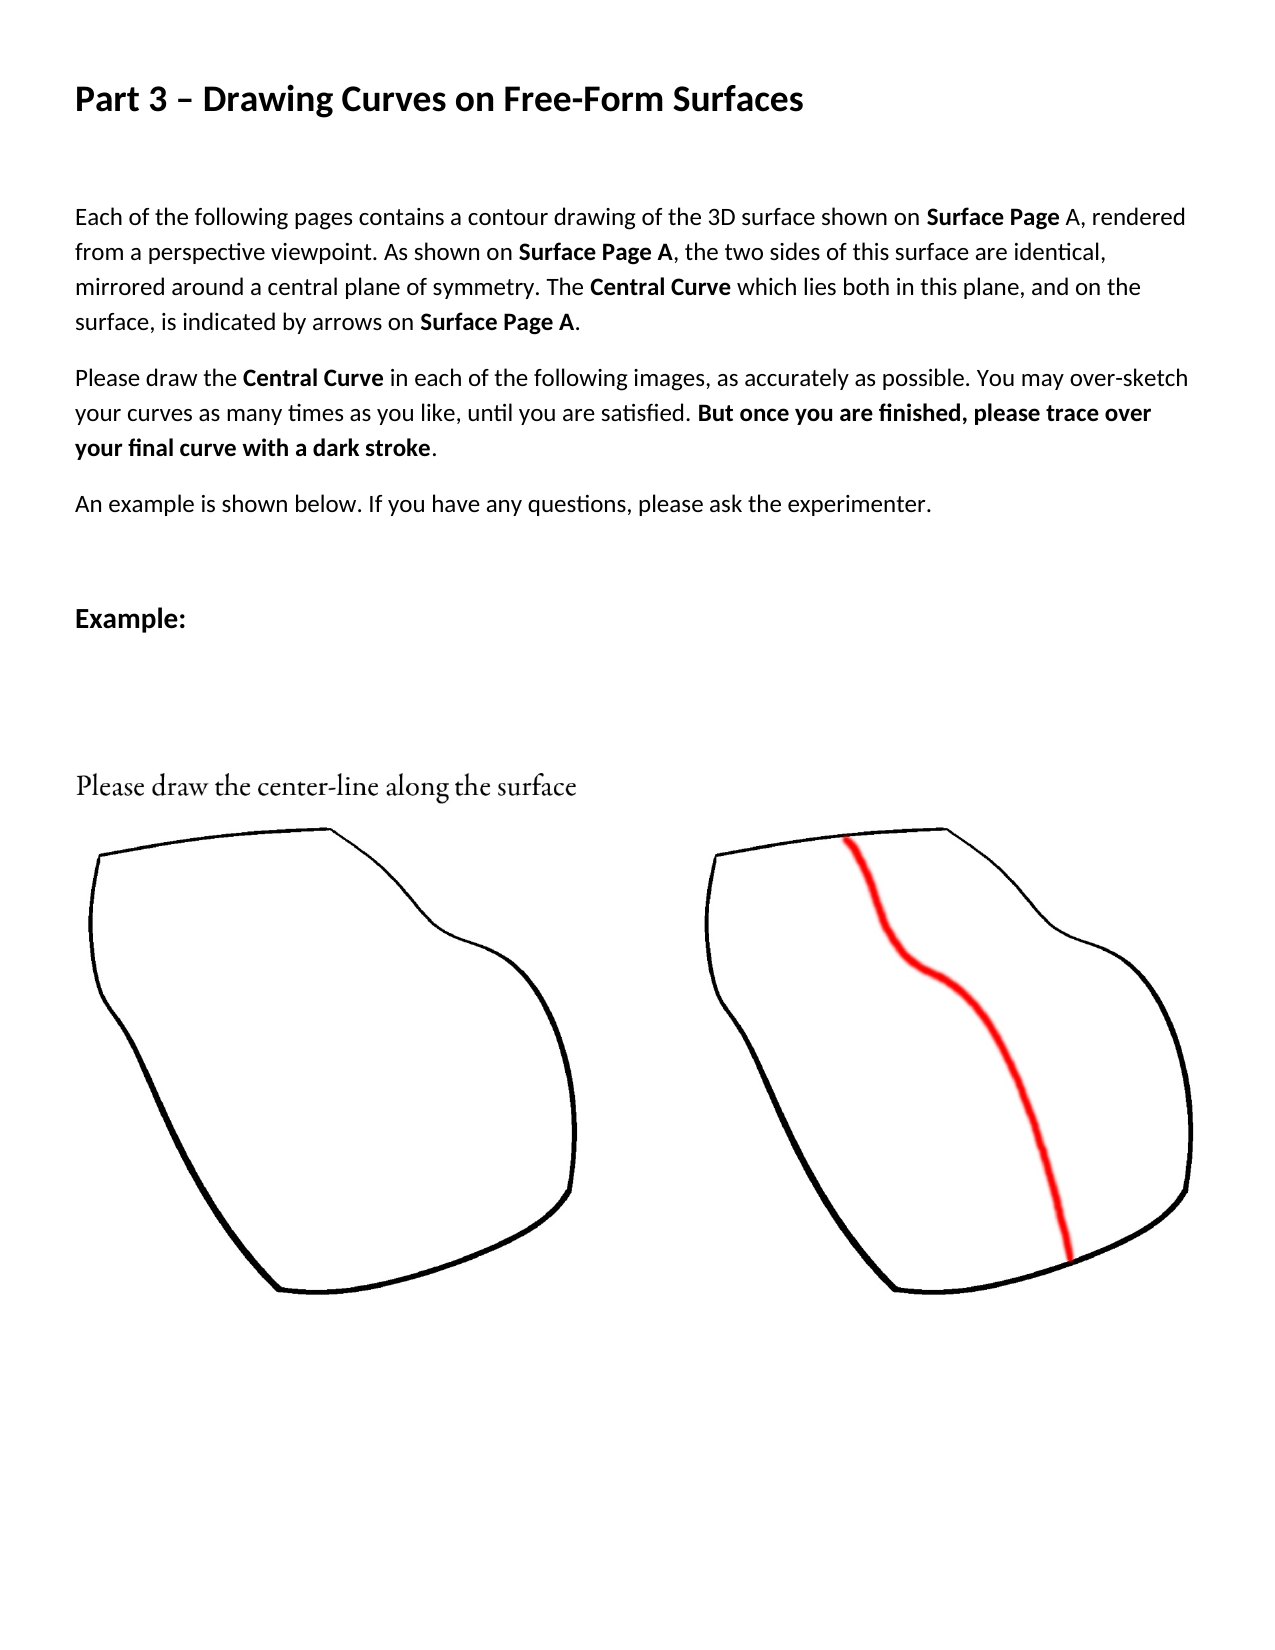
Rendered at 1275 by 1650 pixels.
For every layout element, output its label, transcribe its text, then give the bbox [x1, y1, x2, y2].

text Each of the following pages contains a contour drawing of the 3D surface shown on Surface Page A, rendered from a perspective viewpoint. As shown on Surface Page A, the two sides of this surface are identical, mirrored around a central plane of symmetry. The Central Curve which lies both in this plane, and on the surface, is indicated by arrows on Surface Page A. [75, 202, 1200, 337]
text Please draw the Central Curve in each of the following images, as accurately as possible. You may over-sketch your curves as many times as you like, until you are satisfied. But once you are finished, please trace over your final curve with a dark stroke. [75, 362, 1200, 463]
text Part 3 – Drawing Curves on Free-Form Surfaces [75, 75, 1200, 121]
text Example: [75, 600, 1200, 636]
picture [75, 773, 1200, 1301]
text An example is shown below. If you have any questions, please ask the experimenter. [75, 488, 1200, 519]
